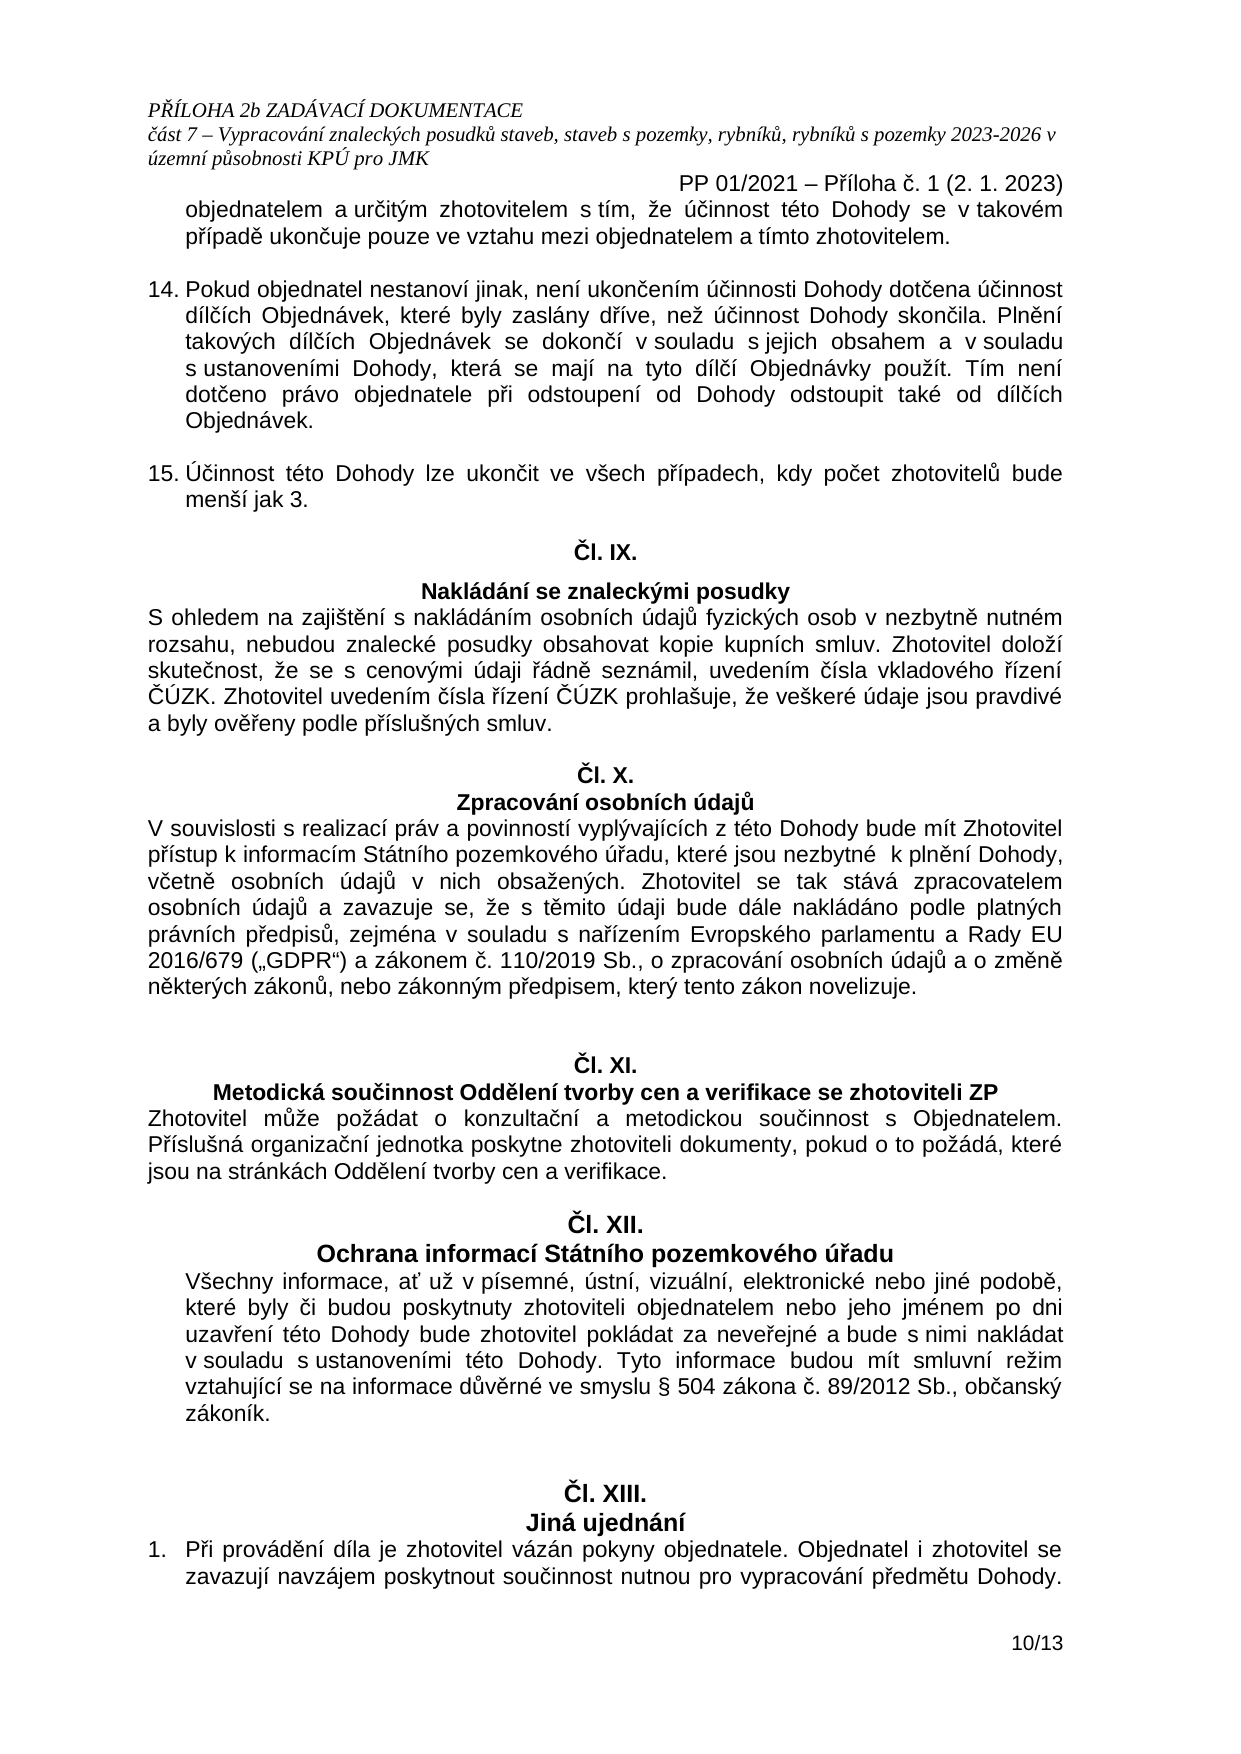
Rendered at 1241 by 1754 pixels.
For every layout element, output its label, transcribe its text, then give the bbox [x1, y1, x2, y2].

list Pokud objednatel nestanoví jinak, není ukončením účinnosti Dohody dotčena účinnost dílčích Objednávek, které byly zaslány dříve, než účinnost Dohody skončila. Plnění takových dílčích Objednávek se dokončí v souladu s jejich obsahem a v souladu s ustanoveními Dohody, která se mají na tyto dílčí Objednávky použít. Tím není dotčeno právo objednatele při odstoupení od Dohody odstoupit také od dílčích Objednávek. [148, 276, 1063, 434]
list Účinnost této Dohody lze ukončit ve všech případech, kdy počet zhotovitelů bude menší jak 3. [148, 460, 1063, 513]
text Čl. X. [148, 762, 1063, 789]
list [148, 196, 1063, 249]
text Ochrana informací Státního pozemkového úřadu [148, 1239, 1063, 1268]
text Zpracování osobních údajů [148, 789, 1063, 815]
text Čl. XII. [148, 1210, 1063, 1239]
text Čl. IX. [148, 539, 1063, 565]
text S ohledem na zajištění s nakládáním osobních údajů fyzických osob v nezbytně nutném rozsahu, nebudou znalecké posudky obsahovat kopie kupních smluv. Zhotovitel doloží skutečnost, že se s cenovými údaji řádně seznámil, uvedením čísla vkladového řízení ČÚZK. Zhotovitel uvedením čísla řízení ČÚZK prohlašuje, že veškeré údaje jsou pravdivé a byly ověřeny podle příslušných smluv. [148, 604, 1063, 736]
text Čl. XIII. [148, 1479, 1063, 1507]
list Všechny informace, ať už v písemné, ústní, vizuální, elektronické nebo jiné podobě, které byly či budou poskytnuty zhotoviteli objednatelem nebo jeho jménem po dni uzavření této Dohody bude zhotovitel pokládat za neveřejné a bude s nimi nakládat v souladu s ustanoveními této Dohody. Tyto informace budou mít smluvní režim vztahující se na informace důvěrné ve smyslu § 504 zákona č. 89/2012 Sb., občanský zákoník. [185, 1268, 1063, 1426]
text V souvislosti s realizací práv a povinností vyplývajících z této Dohody bude mít Zhotovitel přístup k informacím Státního pozemkového úřadu, které jsou nezbytné k plnění Dohody, včetně osobních údajů v nich obsažených. Zhotovitel se tak stává zpracovatelem osobních údajů a zavazuje se, že s těmito údaji bude dále nakládáno podle platných právních předpisů, zejména v souladu s nařízením Evropského parlamentu a Rady EU 2016/679 („GDPR“) a zákonem č. 110/2019 Sb., o zpracování osobních údajů a o změně některých zákonů, nebo zákonným předpisem, který tento zákon novelizuje. [148, 815, 1063, 999]
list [148, 1536, 1063, 1589]
text Zhotovitel může požádat o konzultační a metodickou součinnost s Objednatelem. Příslušná organizační jednotka poskytne zhotoviteli dokumenty, pokud o to požádá, které jsou na stránkách Oddělení tvorby cen a verifikace. [148, 1105, 1063, 1184]
text Metodická součinnost Oddělení tvorby cen a verifikace se zhotoviteli ZP [148, 1079, 1063, 1105]
subtitle Jiná ujednání [148, 1507, 1063, 1536]
text Čl. XI. [148, 1052, 1063, 1079]
text Nakládání se znaleckými posudky [148, 578, 1063, 604]
